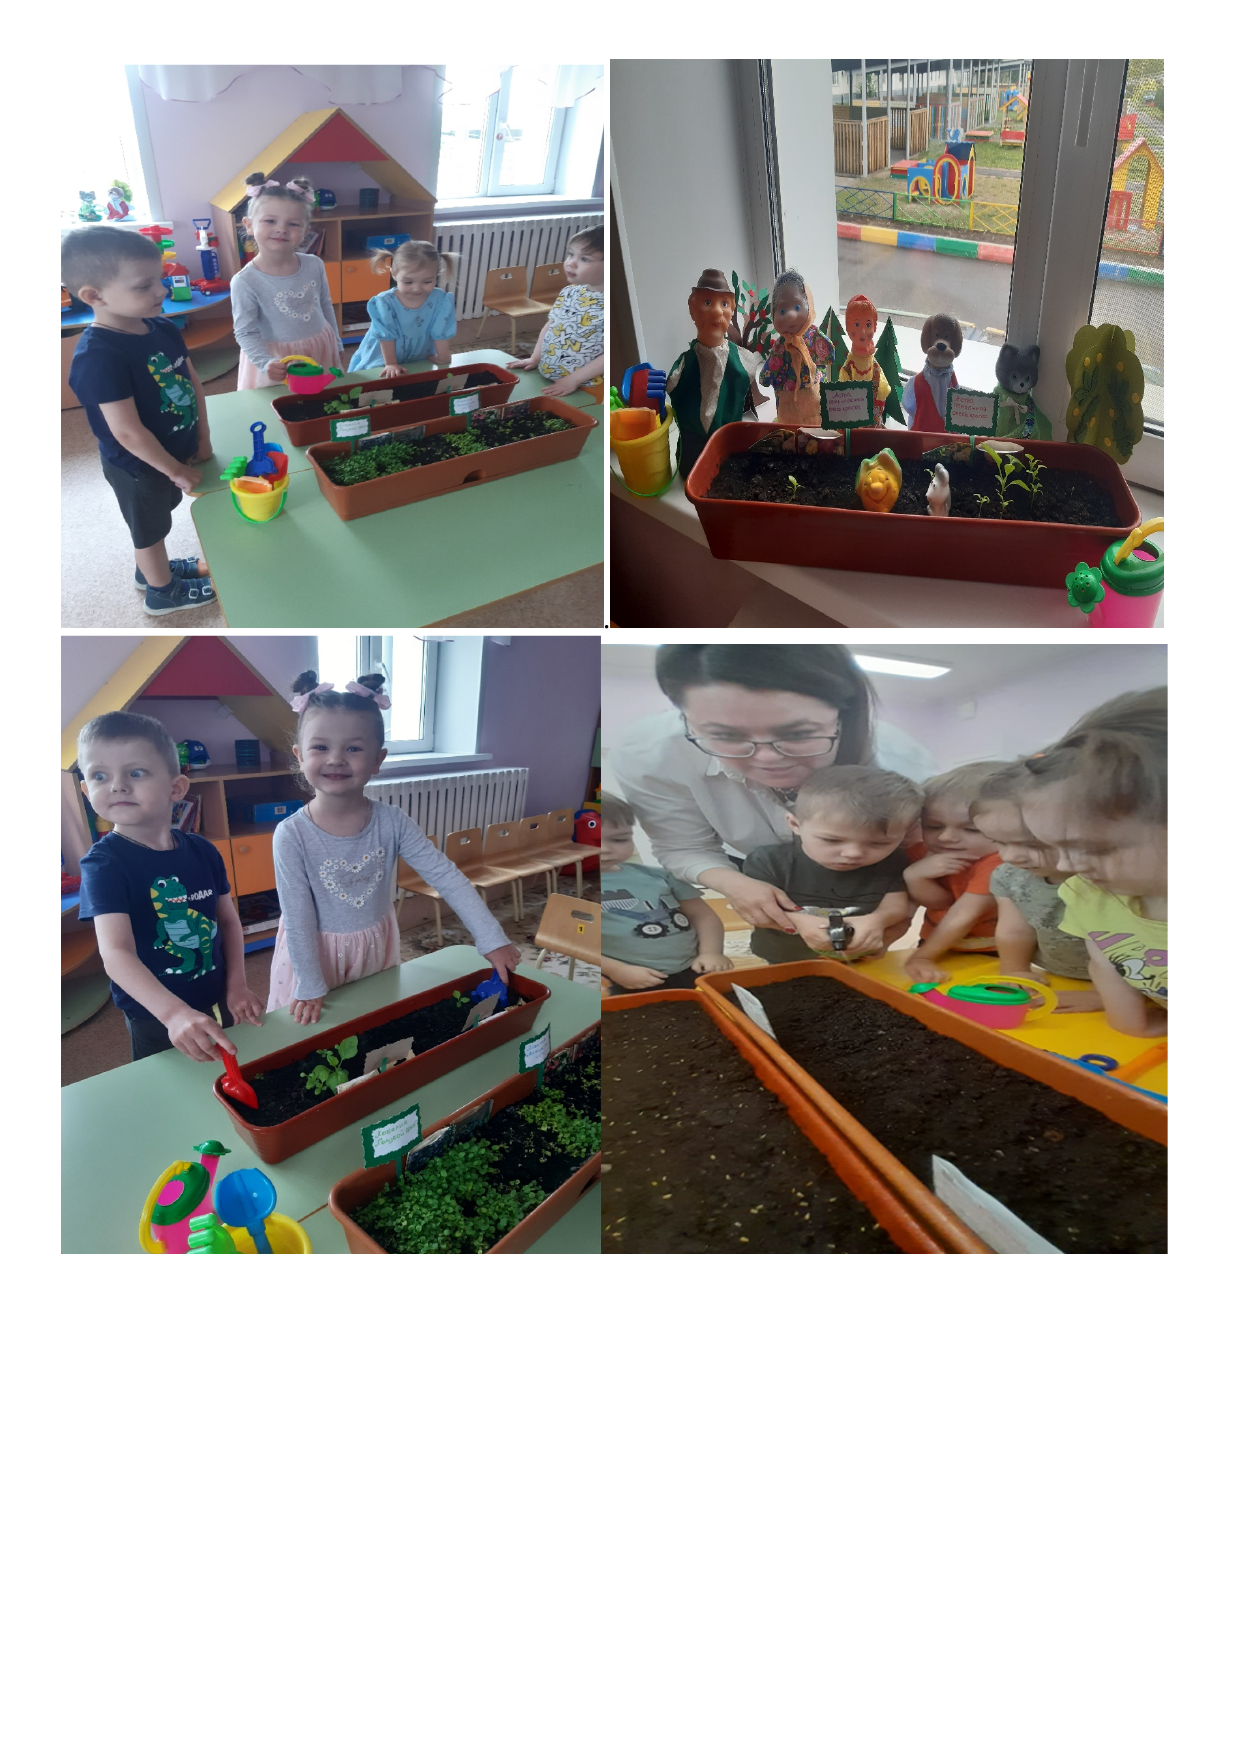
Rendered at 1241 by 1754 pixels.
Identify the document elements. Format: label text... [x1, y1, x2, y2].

picture [610, 59, 1164, 628]
picture [61, 636, 600, 1254]
picture [61, 65, 604, 628]
picture [601, 644, 1168, 1254]
